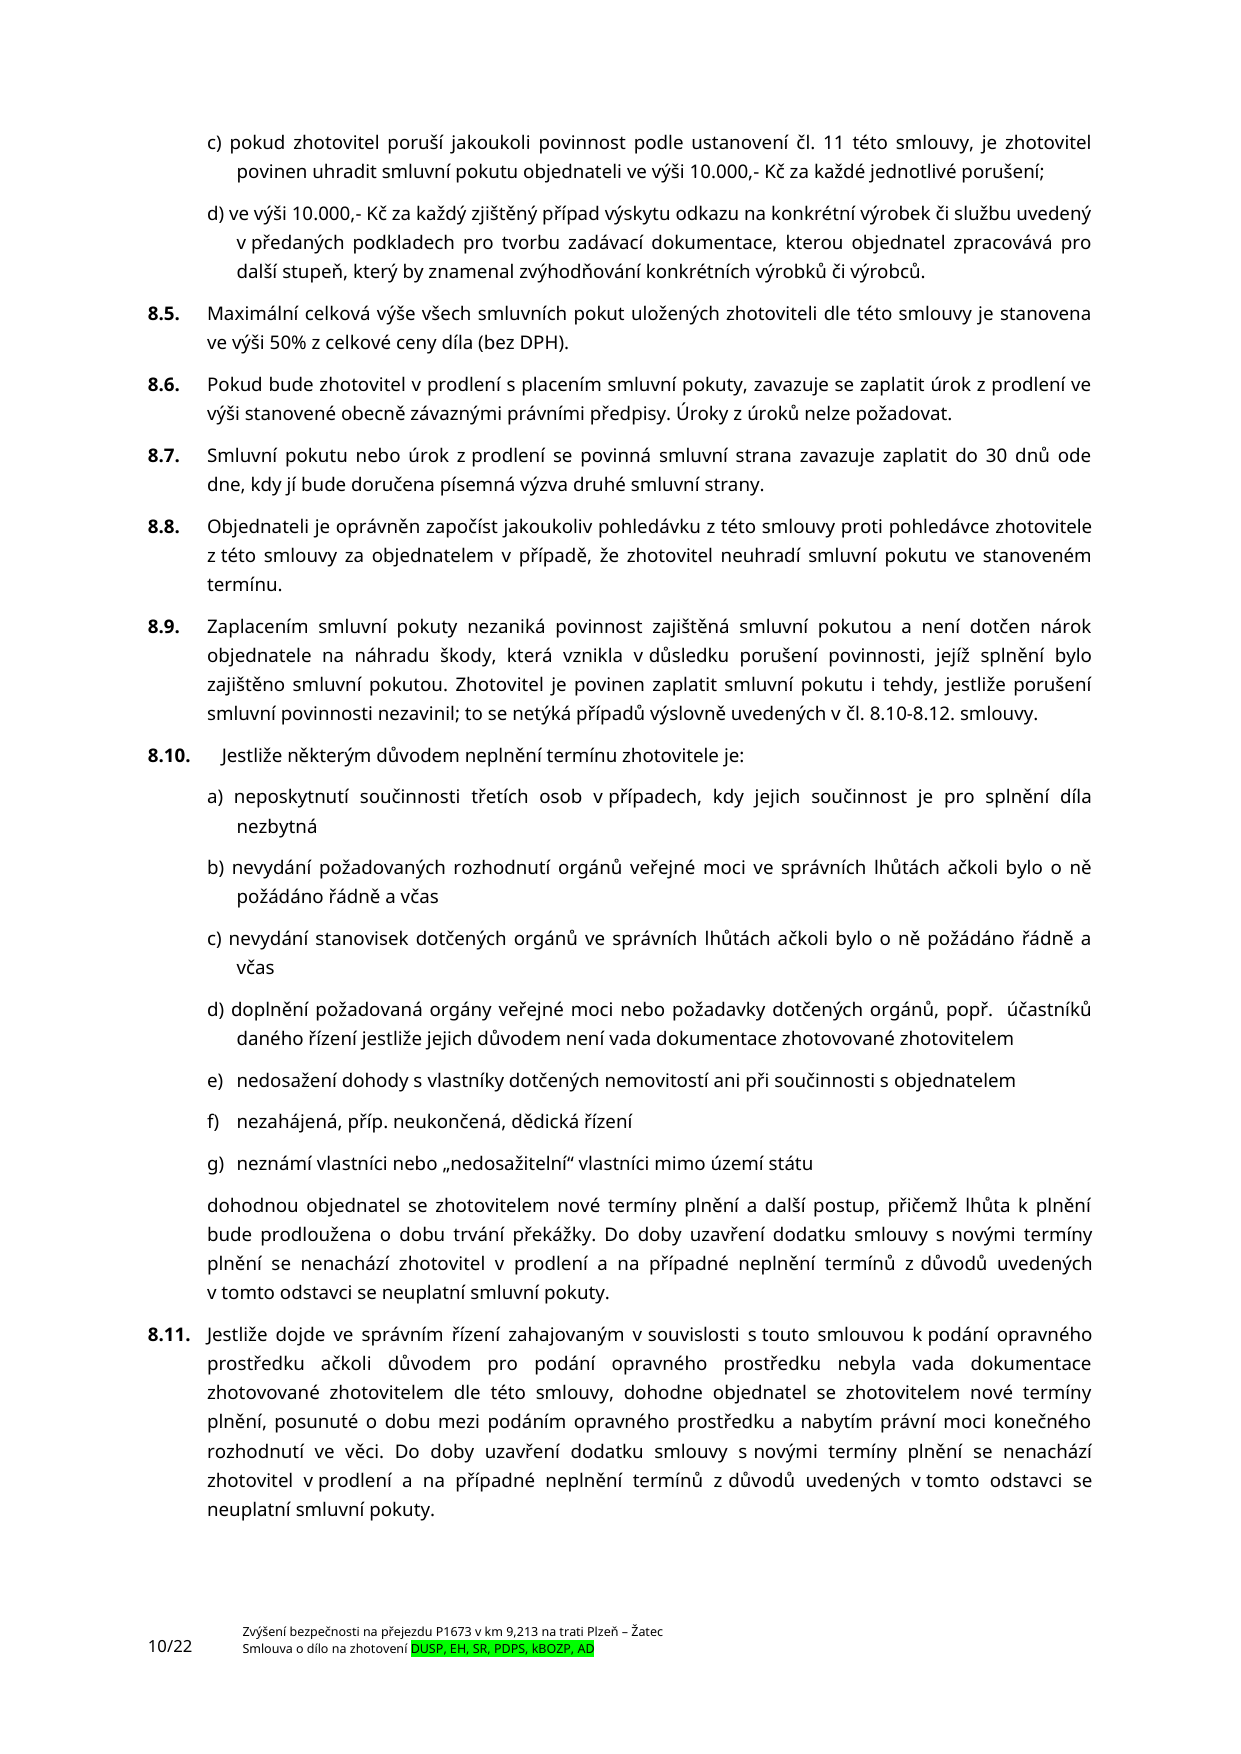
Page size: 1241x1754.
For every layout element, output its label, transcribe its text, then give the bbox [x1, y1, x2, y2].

text 8.9. Zaplacením smluvní pokuty nezaniká povinnost zajištěná smluvní pokutou a není dotčen nárok objednatele na náhradu škody, která vznikla v důsledku porušení povinnosti, jejíž splnění bylo zajištěno smluvní pokutou. Zhotovitel je povinen zaplatit smluvní pokutu i tehdy, jestliže porušení smluvní povinnosti nezavinil; to se netýká případů výslovně uvedených v čl. 8.10-8.12. smlouvy. [148, 610, 1092, 726]
text 8.7. Smluvní pokutu nebo úrok z prodlení se povinná smluvní strana zavazuje zaplatit do 30 dnů ode dne, kdy jí bude doručena písemná výzva druhé smluvní strany. [148, 439, 1092, 497]
text e) nedosažení dohody s vlastníky dotčených nemovitostí ani při součinnosti s objednatelem [207, 1064, 1092, 1093]
text 8.5. Maximální celková výše všech smluvních pokut uložených zhotoviteli dle této smlouvy je stanovena ve výši 50% z celkové ceny díla (bez DPH). [148, 297, 1092, 356]
text a) neposkytnutí součinnosti třetích osob v případech, kdy jejich součinnost je pro splnění díla nezbytná [207, 781, 1092, 839]
text d) ve výši 10.000,- Kč za každý zjištěný případ výskytu odkazu na konkrétní výrobek či službu uvedený v předaných podkladech pro tvorbu zadávací dokumentace, kterou objednatel zpracovává pro další stupeň, který by znamenal zvýhodňování konkrétních výrobků či výrobců. [207, 197, 1092, 285]
text 8.8. Objednateli je oprávněn započíst jakoukoliv pohledávku z této smlouvy proti pohledávce zhotovitele z této smlouvy za objednatelem v případě, že zhotovitel neuhradí smluvní pokutu ve stanoveném termínu. [148, 510, 1092, 597]
text c) nevydání stanovisek dotčených orgánů ve správních lhůtách ačkoli bylo o ně požádáno řádně a včas [207, 922, 1092, 981]
text f) nezahájená, příp. neukončená, dědická řízení [207, 1106, 1092, 1135]
text g) neznámí vlastníci nebo „nedosažitelní“ vlastníci mimo území státu [207, 1147, 1092, 1176]
text d) doplnění požadovaná orgány veřejné moci nebo požadavky dotčených orgánů, popř. účastníků daného řízení jestliže jejich důvodem není vada dokumentace zhotovované zhotovitelem [207, 993, 1092, 1051]
text 8.10. Jestliže některým důvodem neplnění termínu zhotovitele je: [148, 739, 1092, 768]
text 8.11. Jestliže dojde ve správním řízení zahajovaným v souvislosti s touto smlouvou k podání opravného prostředku ačkoli důvodem pro podání opravného prostředku nebyla vada dokumentace zhotovované zhotovitelem dle této smlouvy, dohodne objednatel se zhotovitelem nové termíny plnění, posunuté o dobu mezi podáním opravného prostředku a nabytím právní moci konečného rozhodnutí ve věci. Do doby uzavření dodatku smlouvy s novými termíny plnění se nenachází zhotovitel v prodlení a na případné neplnění termínů z důvodů uvedených v tomto odstavci se neuplatní smluvní pokuty. [148, 1318, 1092, 1522]
text b) nevydání požadovaných rozhodnutí orgánů veřejné moci ve správních lhůtách ačkoli bylo o ně požádáno řádně a včas [207, 851, 1092, 910]
text 8.6. Pokud bude zhotovitel v prodlení s placením smluvní pokuty, zavazuje se zaplatit úrok z prodlení ve výši stanovené obecně závaznými právními předpisy. Úroky z úroků nelze požadovat. [148, 368, 1092, 426]
text dohodnou objednatel se zhotovitelem nové termíny plnění a další postup, přičemž lhůta k plnění bude prodloužena o dobu trvání překážky. Do doby uzavření dodatku smlouvy s novými termíny plnění se nenachází zhotovitel v prodlení a na případné neplnění termínů z důvodů uvedených v tomto odstavci se neuplatní smluvní pokuty. [207, 1189, 1092, 1306]
text c) pokud zhotovitel poruší jakoukoli povinnost podle ustanovení čl. 11 této smlouvy, je zhotovitel povinen uhradit smluvní pokutu objednateli ve výši 10.000,- Kč za každé jednotlivé porušení; [207, 126, 1092, 185]
